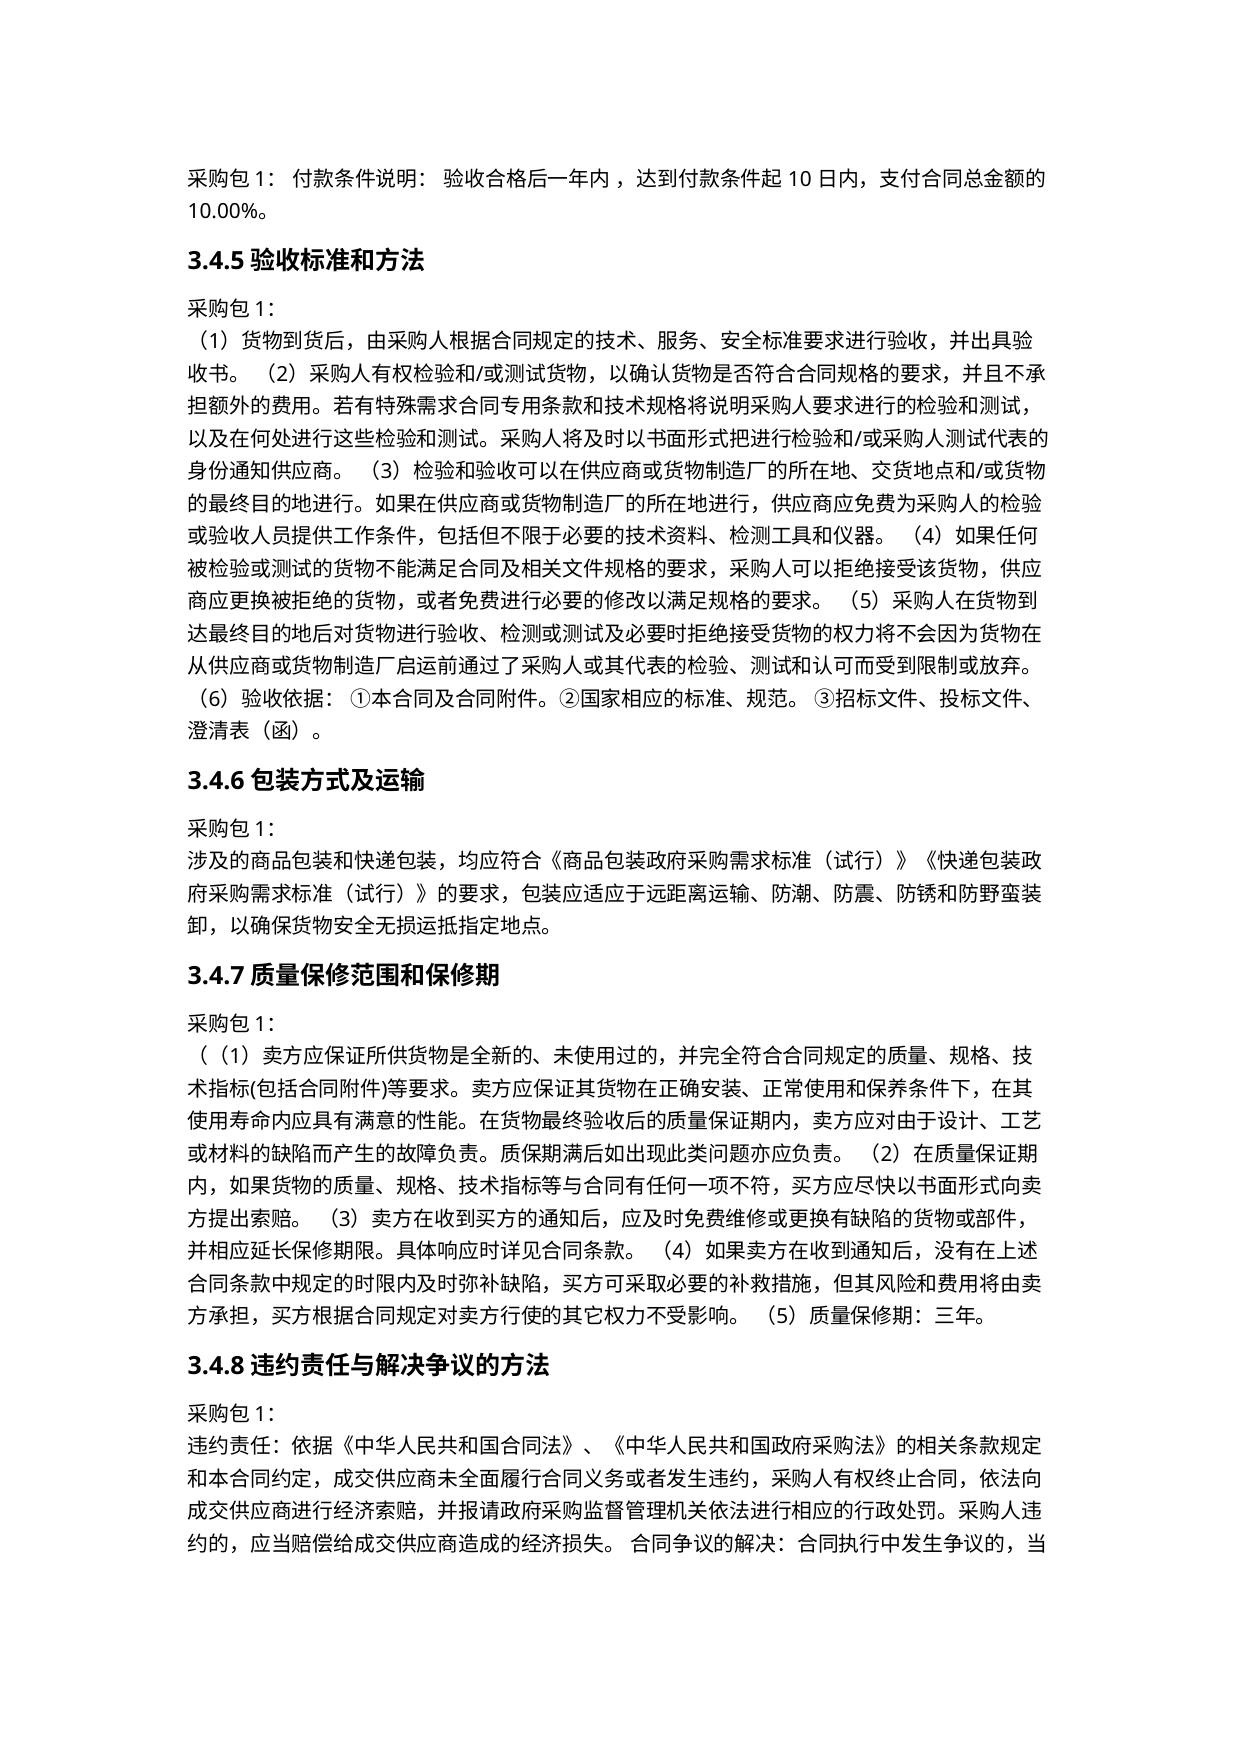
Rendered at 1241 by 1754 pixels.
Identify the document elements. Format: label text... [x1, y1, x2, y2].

text 3.4.7质量保修范围和保修期 [187, 942, 1053, 1007]
text 3.4.5验收标准和方法 [187, 227, 1053, 292]
text 采购包1： [187, 292, 1053, 324]
text 涉及的商品包装和快递包装，均应符合《商品包装政府采购需求标准（试行）》《快递包装政府采购需求标准（试行）》的要求，包装应适应于远距离运输、防潮、防震、防锈和防野蛮装卸，以确保货物安全无损运抵指定地点。 [187, 844, 1053, 942]
text 3.4.8违约责任与解决争议的方法 [187, 1332, 1053, 1397]
text 3.4.6包装方式及运输 [187, 747, 1053, 812]
text 采购包1： [187, 1007, 1053, 1039]
text （1）货物到货后，由采购人根据合同规定的技术、服务、安全标准要求进行验收，并出具验收书。 （2）采购人有权检验和/或测试货物，以确认货物是否符合合同规格的要求，并且不承担额外的费用。若有特殊需求合同专用条款和技术规格将说明采购人要求进行的检验和测试，以及在何处进行这些检验和测试。采购人将及时以书面形式把进行检验和/或采购人测试代表的身份通知供应商。 （3）检验和验收可以在供应商或货物制造厂的所在地、交货地点和/或货物的最终目的地进行。如果在供应商或货物制造厂的所在地进行，供应商应免费为采购人的检验或验收人员提供工作条件，包括但不限于必要的技术资料、检测工具和仪器。 （4）如果任何被检验或测试的货物不能满足合同及相关文件规格的要求，采购人可以拒绝接受该货物，供应商应更换被拒绝的货物，或者免费进行必要的修改以满足规格的要求。 （5）采购人在货物到达最终目的地后对货物进行验收、检测或测试及必要时拒绝接受货物的权力将不会因为货物在从供应商或货物制造厂启运前通过了采购人或其代表的检验、测试和认可而受到限制或放弃。 （6）验收依据： ①本合同及合同附件。②国家相应的标准、规范。 ③招标文件、投标文件、澄清表（函）。 [187, 324, 1053, 747]
text （（1）卖方应保证所供货物是全新的、未使用过的，并完全符合合同规定的质量、规格、技术指标(包括合同附件)等要求。卖方应保证其货物在正确安装、正常使用和保养条件下，在其使用寿命内应具有满意的性能。在货物最终验收后的质量保证期内，卖方应对由于设计、工艺或材料的缺陷而产生的故障负责。质保期满后如出现此类问题亦应负责。 （2）在质量保证期内，如果货物的质量、规格、技术指标等与合同有任何一项不符，买方应尽快以书面形式向卖方提出索赔。 （3）卖方在收到买方的通知后，应及时免费维修或更换有缺陷的货物或部件，并相应延长保修期限。具体响应时详见合同条款。 （4）如果卖方在收到通知后，没有在上述合同条款中规定的时限内及时弥补缺陷，买方可采取必要的补救措施，但其风险和费用将由卖方承担，买方根据合同规定对卖方行使的其它权力不受影响。 （5）质量保修期：三年。 [187, 1039, 1053, 1332]
text 采购包1： 付款条件说明： 验收合格后一年内 ，达到付款条件起 10 日内，支付合同总金额的 10.00%。 [187, 162, 1053, 227]
text 采购包1： [187, 1397, 1053, 1429]
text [187, 1429, 1053, 1559]
text 采购包1： [187, 812, 1053, 844]
